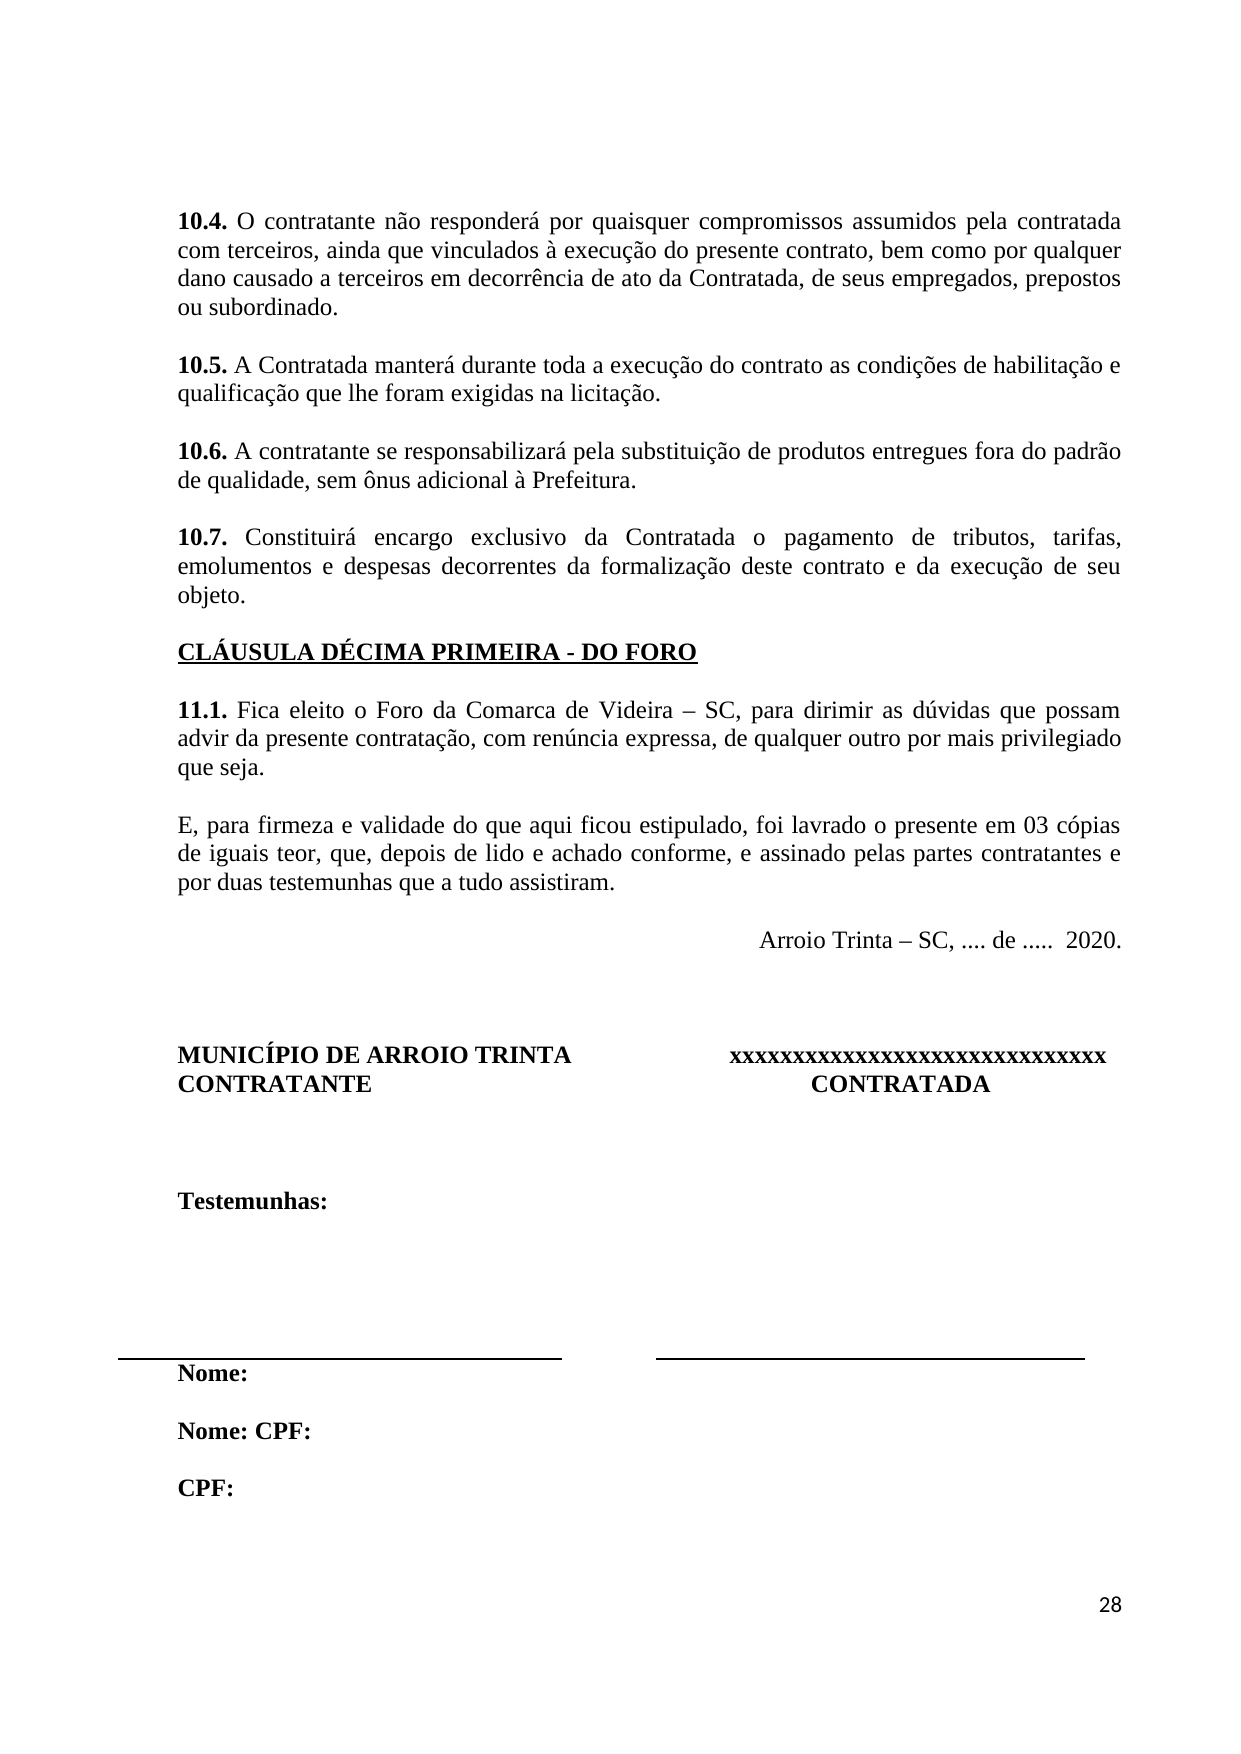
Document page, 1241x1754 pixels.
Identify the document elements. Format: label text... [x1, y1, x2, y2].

text 10.6. A contratante se responsabilizará pela substituição de produtos entregues fora do padrão de qualidade, sem ônus adicional à Prefeitura. [177, 436, 1122, 493]
text 11.1. Fica eleito o Foro da Comarca de Videira – SC, para dirimir as dúvidas que possam advir da presente contratação, com renúncia expressa, de qualquer outro por mais privilegiado que seja. [177, 695, 1122, 781]
text 10.5. A Contratada manterá durante toda a execução do contrato as condições de habilitação e qualificação que lhe foram exigidas na licitação. [177, 350, 1122, 407]
text CONTRATANTE CONTRATADA [177, 1068, 1124, 1098]
text MUNICÍPIO DE ARROIO TRINTA xxxxxxxxxxxxxxxxxxxxxxxxxxxxxx [177, 1040, 1124, 1068]
text CLÁUSULA DÉCIMA PRIMEIRA - DO FORO [177, 637, 1122, 666]
text Nome: Nome: CPF: CPF: [177, 1358, 783, 1502]
text 10.7. Constituirá encargo exclusivo da Contratada o pagamento de tributos, tarifas, emolumentos e despesas decorrentes da formalização deste contrato e da execução de seu objeto. [177, 522, 1122, 608]
text 10.4. O contratante não responderá por quaisquer compromissos assumidos pela contratada com terceiros, ainda que vinculados à execução do presente contrato, bem como por qualquer dano causado a terceiros em decorrência de ato da Contratada, de seus empregados, prepostos ou subordinado. [177, 206, 1122, 321]
text Testemunhas: [177, 1184, 1124, 1214]
text Arroio Trinta – SC, .... de ..... 2020. [177, 925, 1122, 953]
text E, para firmeza e validade do que aqui ficou estipulado, foi lavrado o presente em 03 cópias de iguais teor, que, depois de lido e achado conforme, e assinado pelas partes contratantes e por duas testemunhas que a tudo assistiram. [177, 810, 1122, 896]
